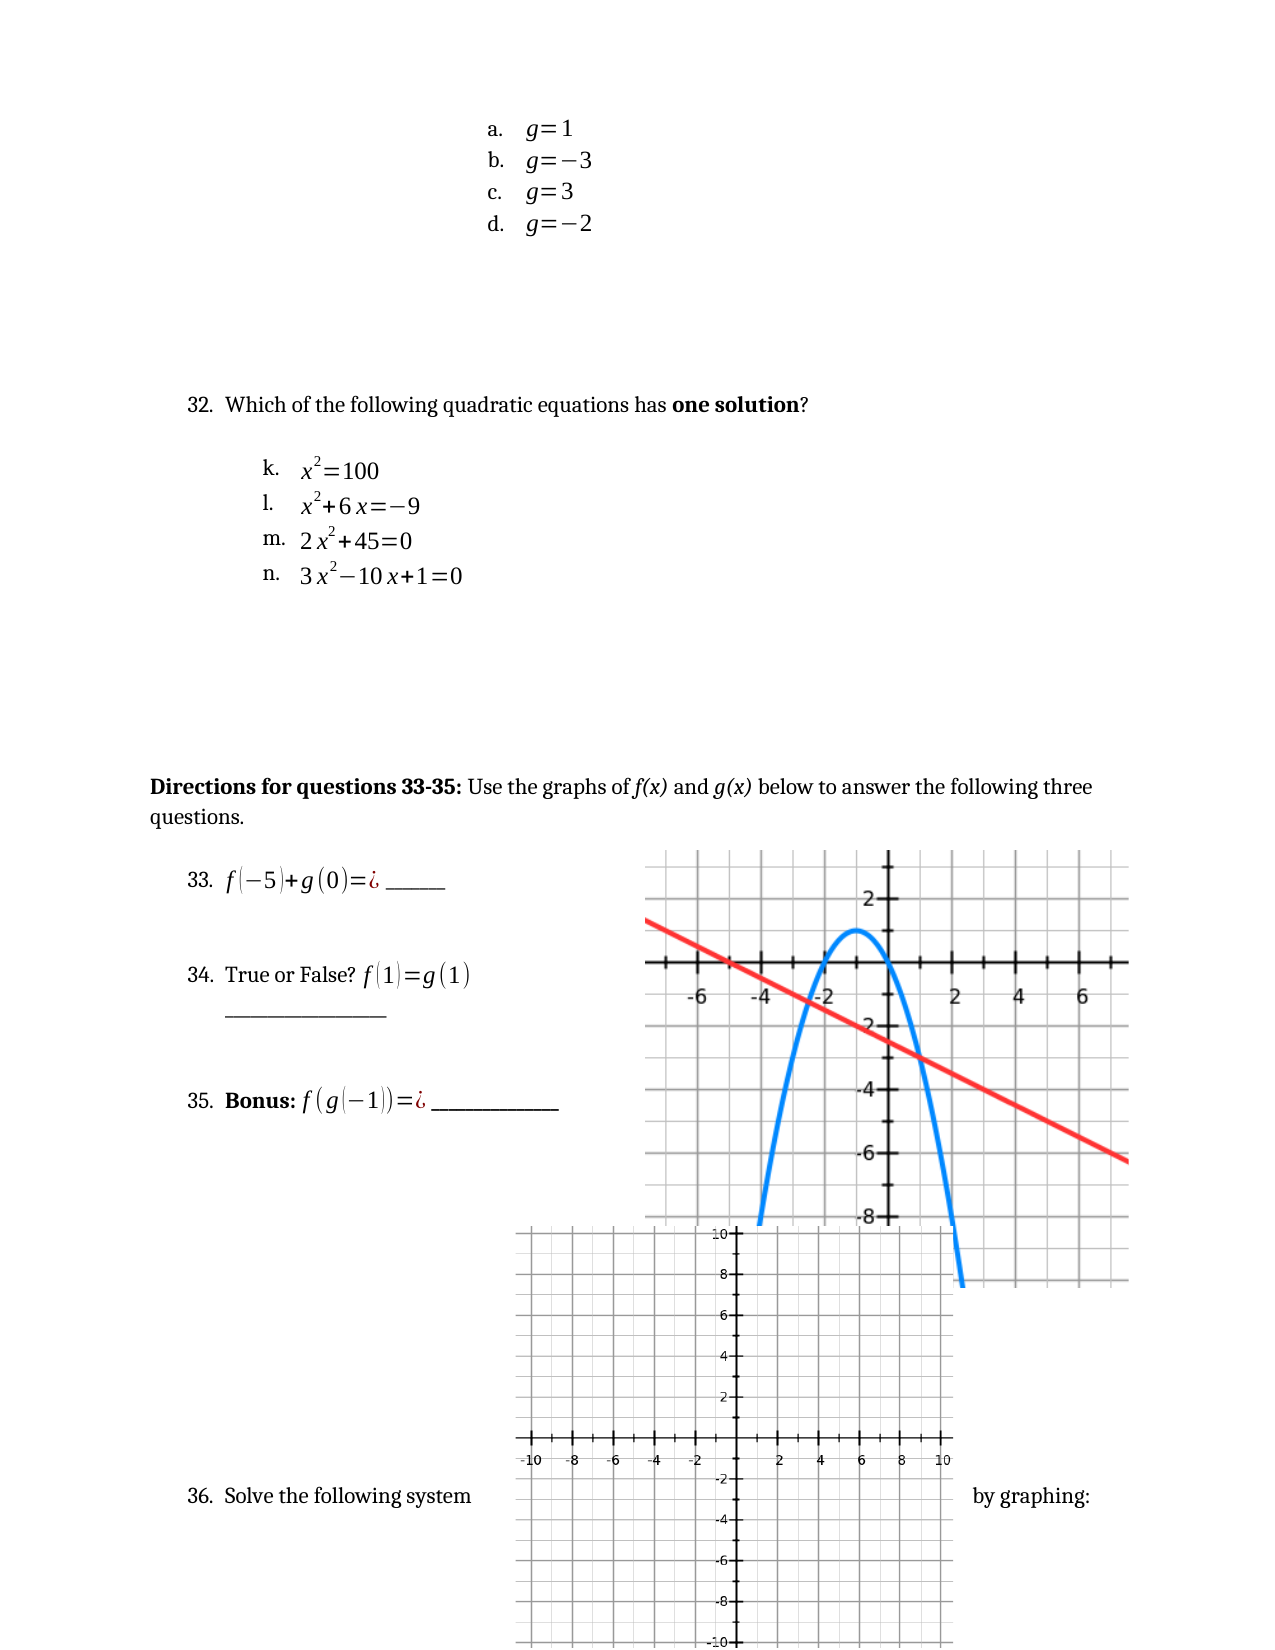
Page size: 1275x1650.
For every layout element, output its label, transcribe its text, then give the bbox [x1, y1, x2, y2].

list True or False? [187, 960, 645, 991]
text ___________________ [225, 994, 645, 1021]
text Directions for questions 33-35: Use the graphs of f(x) and g(x) below to answer the following three questions. [150, 774, 1125, 831]
list Bonus: _______________ [187, 1085, 645, 1116]
list Solve the following system by graphing: [187, 1482, 515, 1509]
list _______ [187, 864, 645, 896]
list Solve the following system by graphing: [953, 1482, 1125, 1509]
list Which of the following quadratic equations has one solution? [187, 392, 1125, 419]
picture [515, 850, 1129, 1648]
